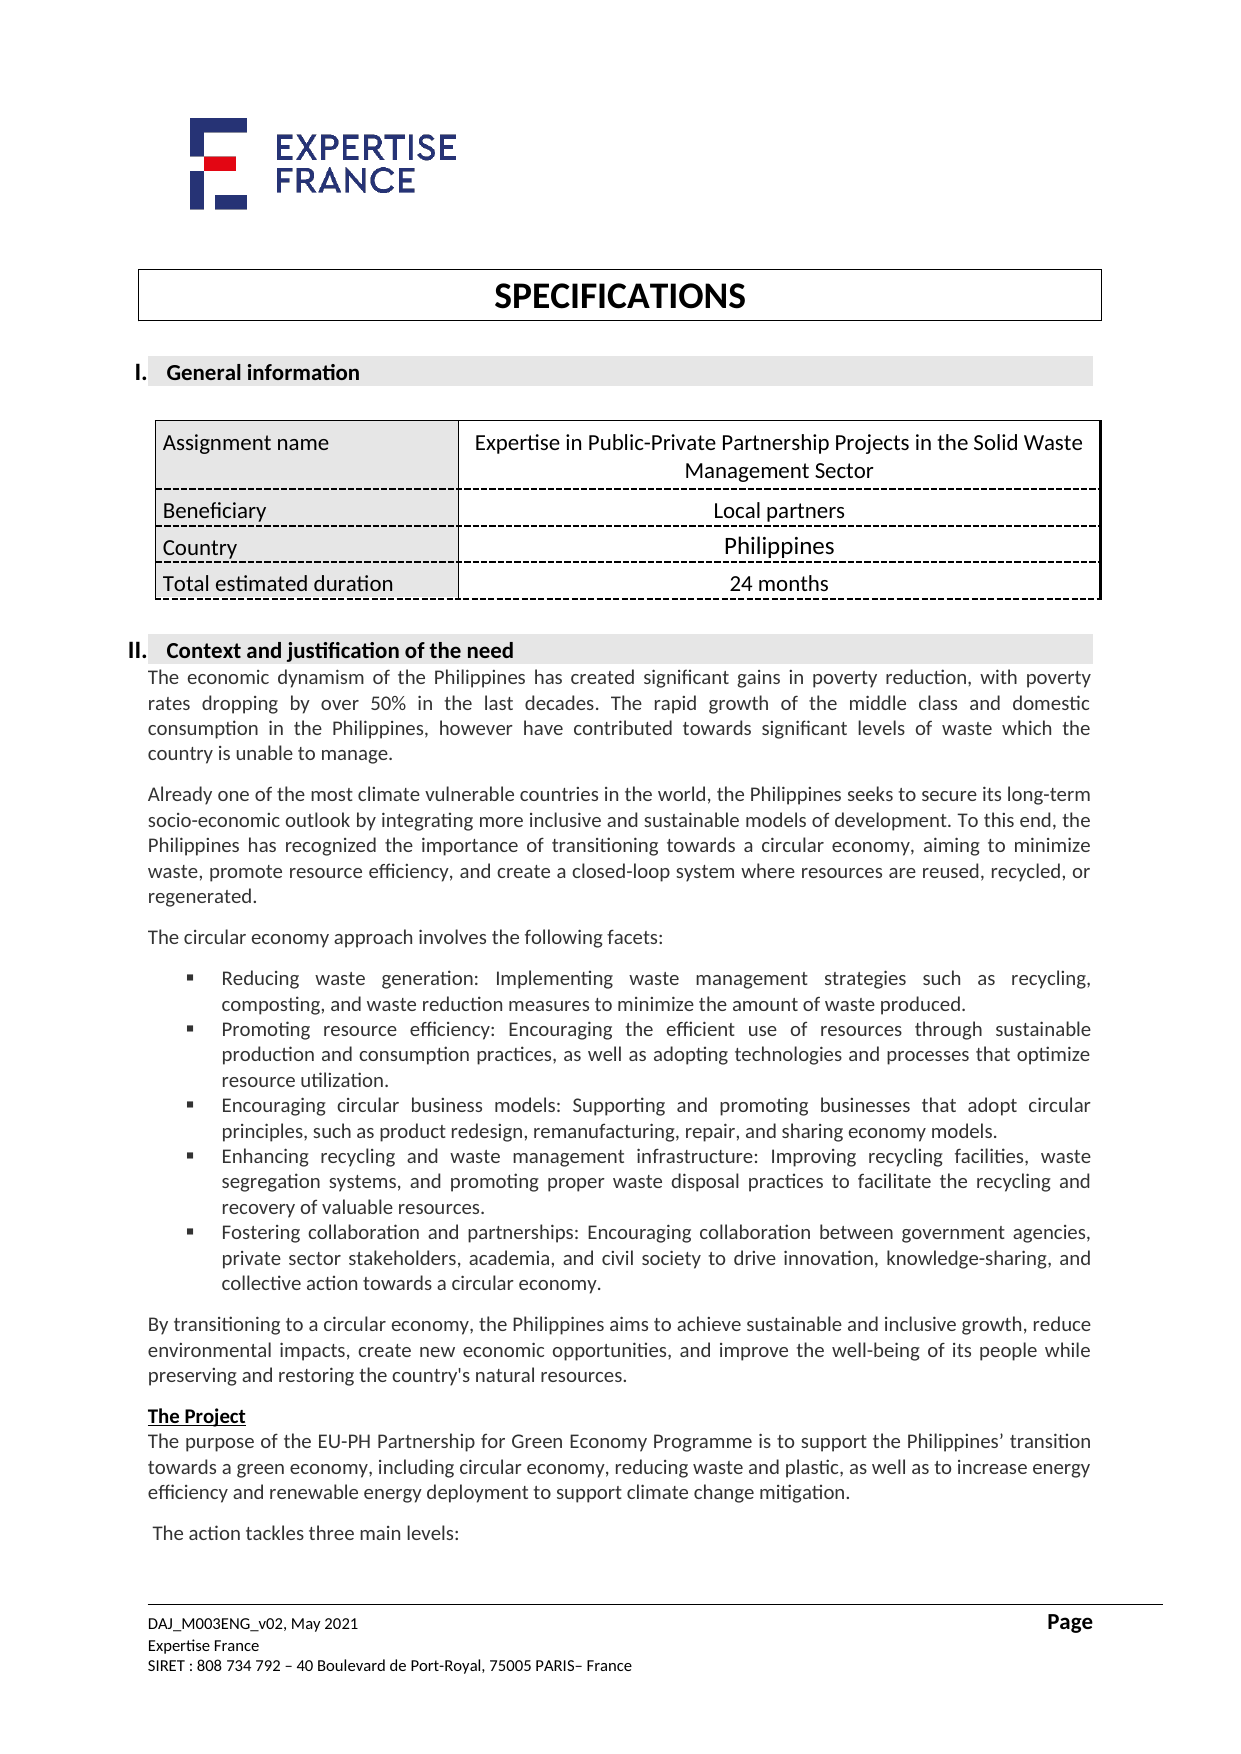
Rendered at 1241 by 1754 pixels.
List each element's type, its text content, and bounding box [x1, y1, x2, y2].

text The economic dynamism of the Philippines has created significant gains in poverty reduction, with poverty rates dropping by over 50% in the last decades. The rapid growth of the middle class and domestic consumption in the Philippines, however have contributed towards significant levels of waste which the country is unable to manage. [148, 664, 1093, 766]
text The Project [148, 1403, 1093, 1429]
list Fostering collaboration and partnerships: Encouraging collaboration between government agencies, private sector stakeholders, academia, and civil society to drive innovation, knowledge-sharing, and collective action towards a circular economy. [185, 1219, 1093, 1296]
list Promoting resource efficiency: Encouraging the efficient use of resources through sustainable production and consumption practices, as well as adopting technologies and processes that optimize resource utilization. [185, 1016, 1093, 1092]
text The purpose of the EU-PH Partnership for Green Economy Programme is to support the Philippines’ transition towards a green economy, including circular economy, reducing waste and plastic, as well as to increase energy efficiency and renewable energy deployment to support climate change mitigation. [148, 1429, 1093, 1505]
table_cell Beneficiary [156, 488, 458, 525]
text Already one of the most climate vulnerable countries in the world, the Philippines seeks to secure its long-term socio-economic outlook by integrating more inclusive and sustainable models of development. To this end, the Philippines has recognized the importance of transitioning towards a circular economy, aiming to minimize waste, promote resource efficiency, and create a closed-loop system where resources are reused, recycled, or regenerated. [148, 782, 1093, 909]
list Encouraging circular business models: Supporting and promoting businesses that adopt circular principles, such as product redesign, remanufacturing, repair, and sharing economy models. [185, 1092, 1093, 1143]
list General information [148, 356, 1093, 386]
list Enhancing recycling and waste management infrastructure: Improving recycling facilities, waste segregation systems, and promoting proper waste disposal practices to facilitate the recycling and recovery of valuable resources. [185, 1143, 1093, 1219]
text The action tackles three main levels: [148, 1521, 1093, 1546]
text By transitioning to a circular economy, the Philippines aims to achieve sustainable and inclusive growth, reduce environmental impacts, create new economic opportunities, and improve the well-being of its people while preserving and restoring the country's natural resources. [148, 1311, 1093, 1388]
text The circular economy approach involves the following facets: [148, 924, 1093, 950]
table_cell Country [156, 525, 458, 561]
table_cell Local partners [459, 488, 1099, 525]
table_header Assignment name [156, 421, 458, 488]
table_cell 24 months [459, 561, 1099, 597]
table_cell Total estimated duration [156, 561, 458, 597]
text Specifications [139, 270, 1101, 320]
picture [147, 73, 497, 257]
table_cell Philippines [459, 525, 1099, 561]
list Reducing waste generation: Implementing waste management strategies such as recycling, composting, and waste reduction measures to minimize the amount of waste produced. [185, 965, 1093, 1016]
list Context and justification of the need [148, 634, 1093, 664]
table_header Expertise in Public-Private Partnership Projects in the Solid Waste Management Sector [459, 421, 1099, 488]
